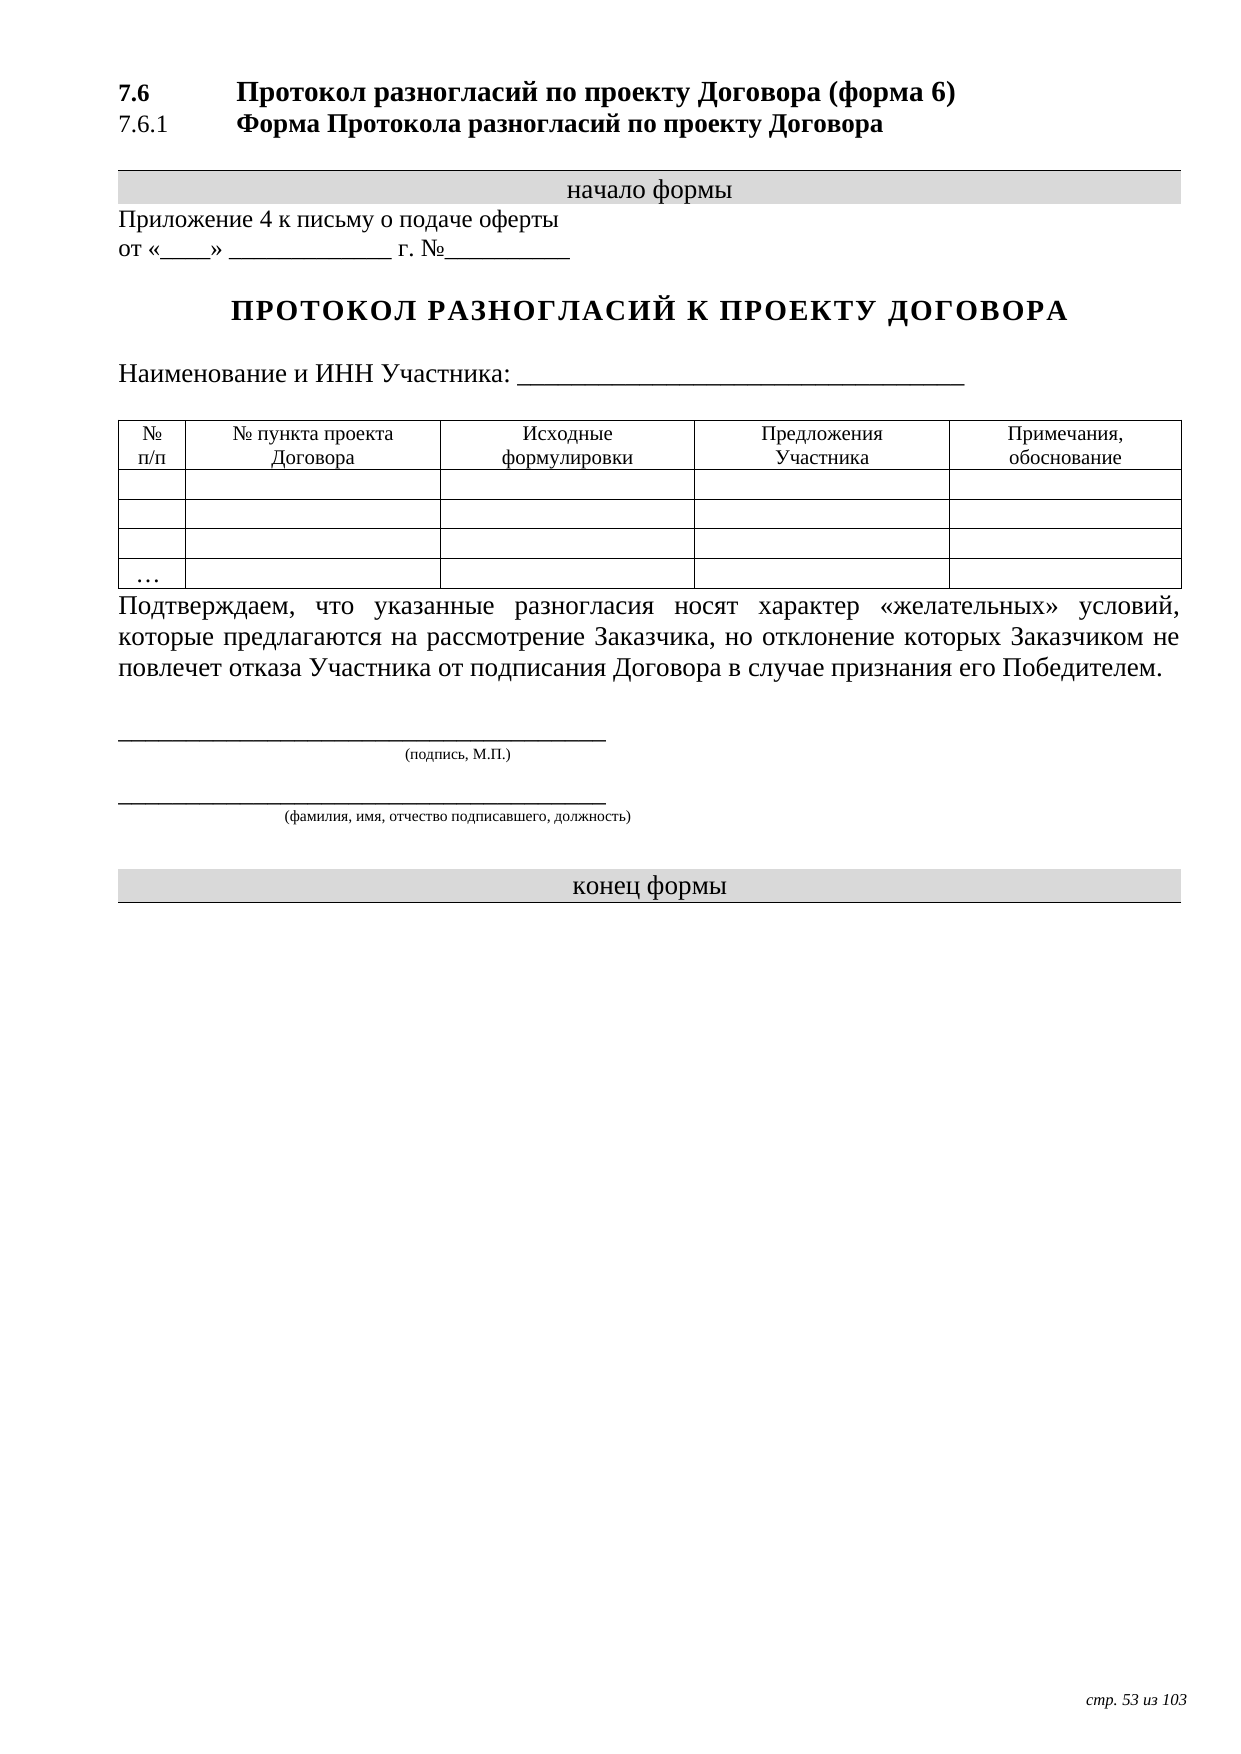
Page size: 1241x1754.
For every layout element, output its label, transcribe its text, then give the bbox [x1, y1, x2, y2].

table_cell [950, 500, 1181, 528]
table_cell [119, 500, 185, 528]
table_cell [186, 529, 440, 558]
text (подпись, М.П.) [118, 745, 797, 776]
table_cell [119, 470, 185, 498]
text Подтверждаем, что указанные разногласия носят характер «желательных» условий, которые предлагаются на рассмотрение Заказчика, но отклонение которых Заказчиком не повлечет отказа Участника от подписания Договора в случае признания его Победителем. [118, 589, 1181, 682]
text ____________________________________ [118, 776, 1181, 807]
table_cell [950, 559, 1181, 588]
table_cell [441, 559, 694, 588]
table_cell [950, 470, 1181, 498]
text Наименование и ИНН Участника: _________________________________ [118, 357, 1181, 388]
table_cell [186, 559, 440, 588]
table_header Предложения Участника [695, 421, 949, 469]
text Форма Протокола разногласий по проекту Договора [118, 107, 1181, 138]
table_cell [441, 470, 694, 498]
subtitle Протокол разногласий по проекту Договора (форма 6) [118, 74, 1181, 107]
table_cell [695, 559, 949, 588]
table_cell [695, 529, 949, 558]
table_cell [695, 470, 949, 498]
table_header Примечания, обоснование [950, 421, 1181, 469]
table_header № пункта проекта Договора [186, 421, 440, 469]
table_cell [441, 529, 694, 558]
text Приложение 4 к письму о подаче оферты от «____» _____________ г. №__________ [118, 204, 1181, 261]
text (фамилия, имя, отчество подписавшего, должность) [118, 807, 797, 838]
table_header Исходные формулировки [441, 421, 694, 469]
table_cell … [119, 559, 185, 588]
text ____________________________________ [118, 713, 1181, 745]
table_cell [186, 500, 440, 528]
text Протокол разногласий к проекту Договора [118, 293, 1181, 326]
table_cell [441, 500, 694, 528]
text конец формы [118, 869, 1181, 902]
text начало формы [118, 171, 1181, 204]
table_header № п/п [119, 421, 185, 469]
table_cell [186, 470, 440, 498]
table_cell [119, 529, 185, 558]
table_cell [950, 529, 1181, 558]
table_cell [695, 500, 949, 528]
